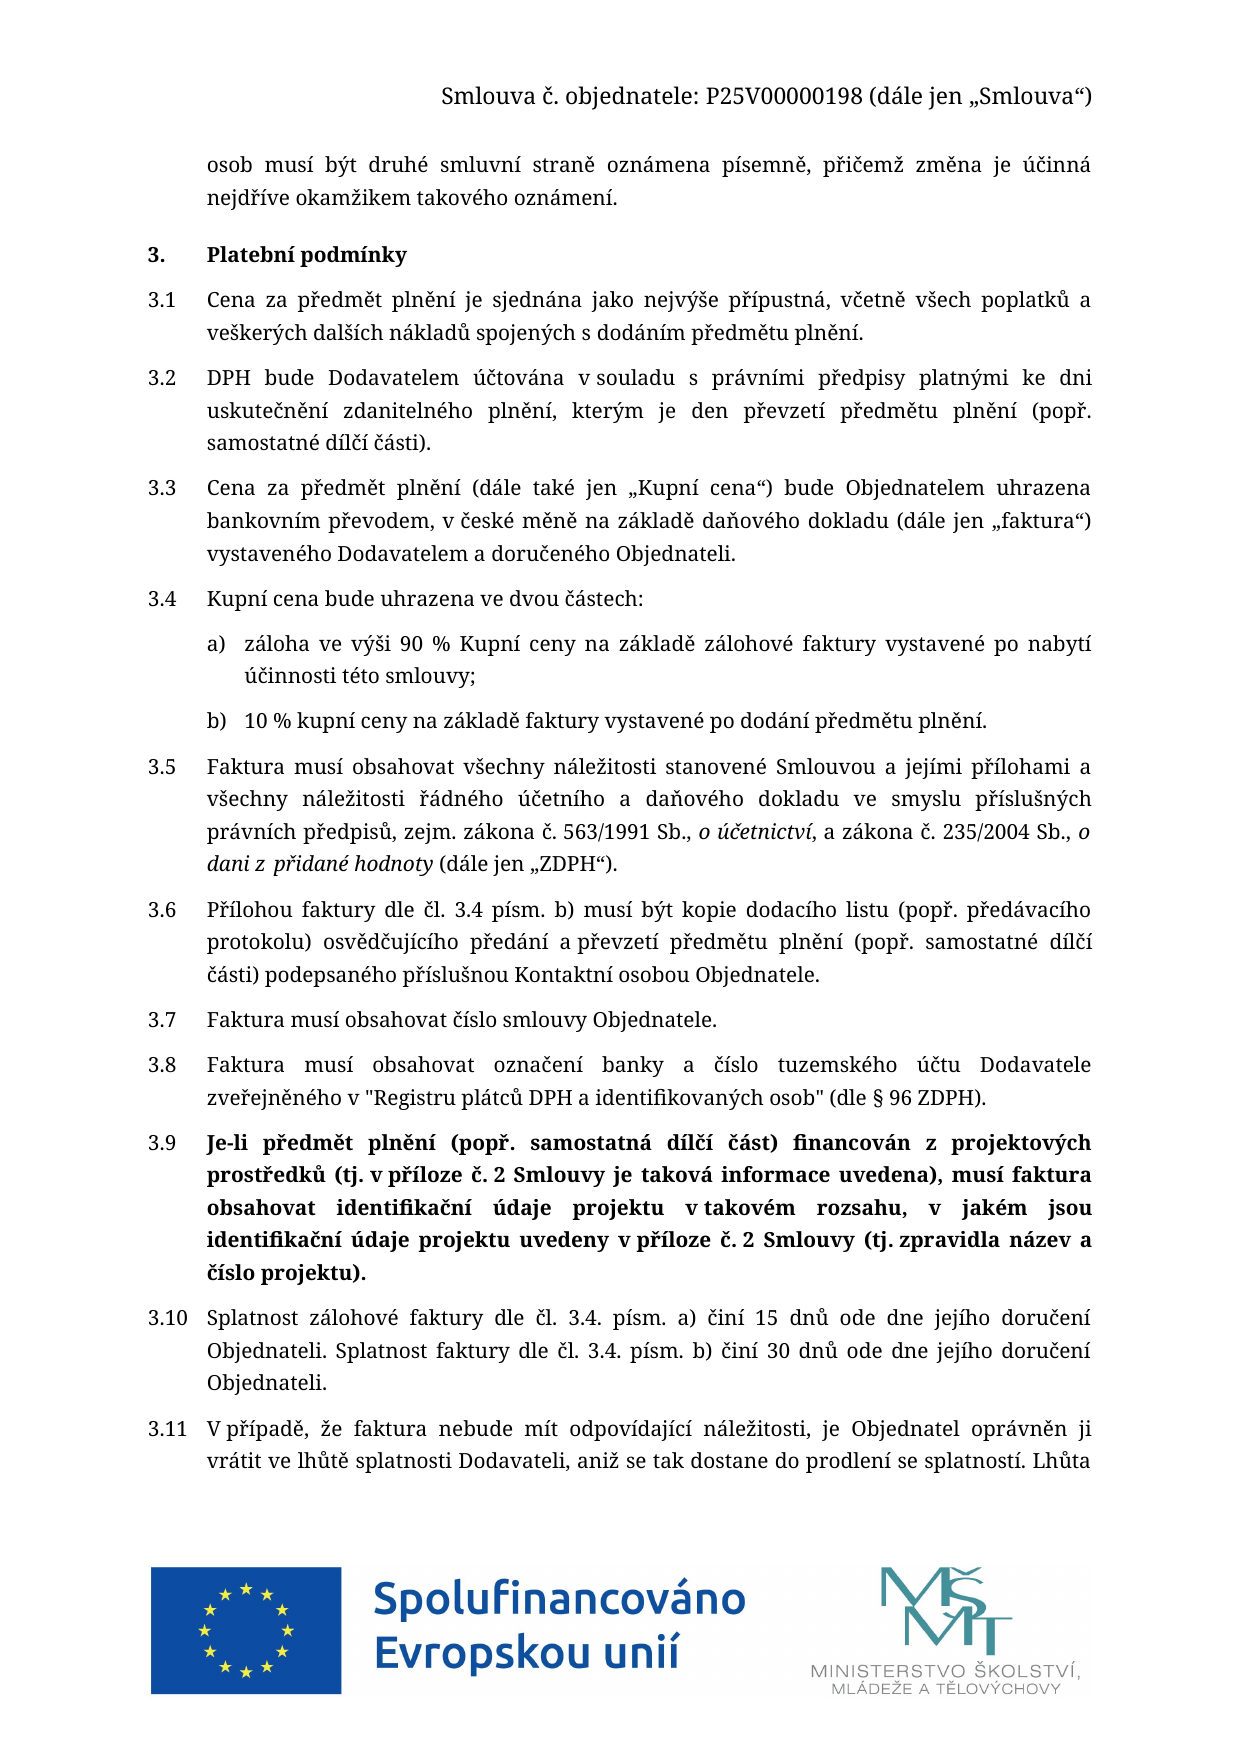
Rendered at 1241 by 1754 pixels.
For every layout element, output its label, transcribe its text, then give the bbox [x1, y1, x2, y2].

list Je-li předmět plnění (popř. samostatná dílčí část) financován z projektových prostředků (tj. v příloze č. 2 Smlouvy je taková informace uvedena), musí faktura obsahovat identifikační údaje projektu v takovém rozsahu, v jakém jsou identifikační údaje projektu uvedeny v příloze č. 2 Smlouvy (tj. zpravidla název a číslo projektu). [148, 1128, 1093, 1287]
list Faktura musí obsahovat označení banky a číslo tuzemského účtu Dodavatele zveřejněného v "Registru plátců DPH a identifikovaných osob" (dle § 96 ZDPH). [148, 1050, 1093, 1111]
list záloha ve výši 90 % Kupní ceny na základě zálohové faktury vystavené po nabytí účinnosti této smlouvy; [207, 629, 1093, 690]
list DPH bude Dodavatelem účtována v souladu s právními předpisy platnými ke dni uskutečnění zdanitelného plnění, kterým je den převzetí předmětu plnění (popř. samostatné dílčí části). [148, 363, 1093, 457]
picture [147, 1563, 1093, 1698]
list Cena za předmět plnění je sjednána jako nejvýše přípustná, včetně všech poplatků a veškerých dalších nákladů spojených s dodáním předmětu plnění. [148, 286, 1093, 347]
list Kupní cena bude uhrazena ve dvou částech: [148, 584, 1093, 612]
list Platební podmínky [148, 240, 1093, 269]
list Přílohou faktury dle čl. 3.4 písm. b) musí být kopie dodacího listu (popř. předávacího protokolu) osvědčujícího předání a převzetí předmětu plnění (popř. samostatné dílčí části) podepsaného příslušnou Kontaktní osobou Objednatele. [148, 895, 1093, 988]
list Cena za předmět plnění (dále také jen „Kupní cena“) bude Objednatelem uhrazena bankovním převodem, v české měně na základě daňového dokladu (dále jen „faktura“) vystaveného Dodavatelem a doručeného Objednateli. [148, 473, 1093, 567]
list Faktura musí obsahovat číslo smlouvy Objednatele. [148, 1005, 1093, 1033]
list Splatnost zálohové faktury dle čl. 3.4. písm. a) činí 15 dnů ode dne jejího doručení Objednateli. Splatnost faktury dle čl. 3.4. písm. b) činí 30 dnů ode dne jejího doručení Objednateli. [148, 1303, 1093, 1397]
list Faktura musí obsahovat všechny náležitosti stanovené Smlouvou a jejími přílohami a všechny náležitosti řádného účetního a daňového dokladu ve smyslu příslušných právních předpisů, zejm. zákona č. 563/1991 Sb., o účetnictví, a zákona č. 235/2004 Sb., o dani z přidané hodnoty (dále jen „ZDPH“). [148, 752, 1093, 878]
list 10 % kupní ceny na základě faktury vystavené po dodání předmětu plnění. [207, 707, 1093, 735]
